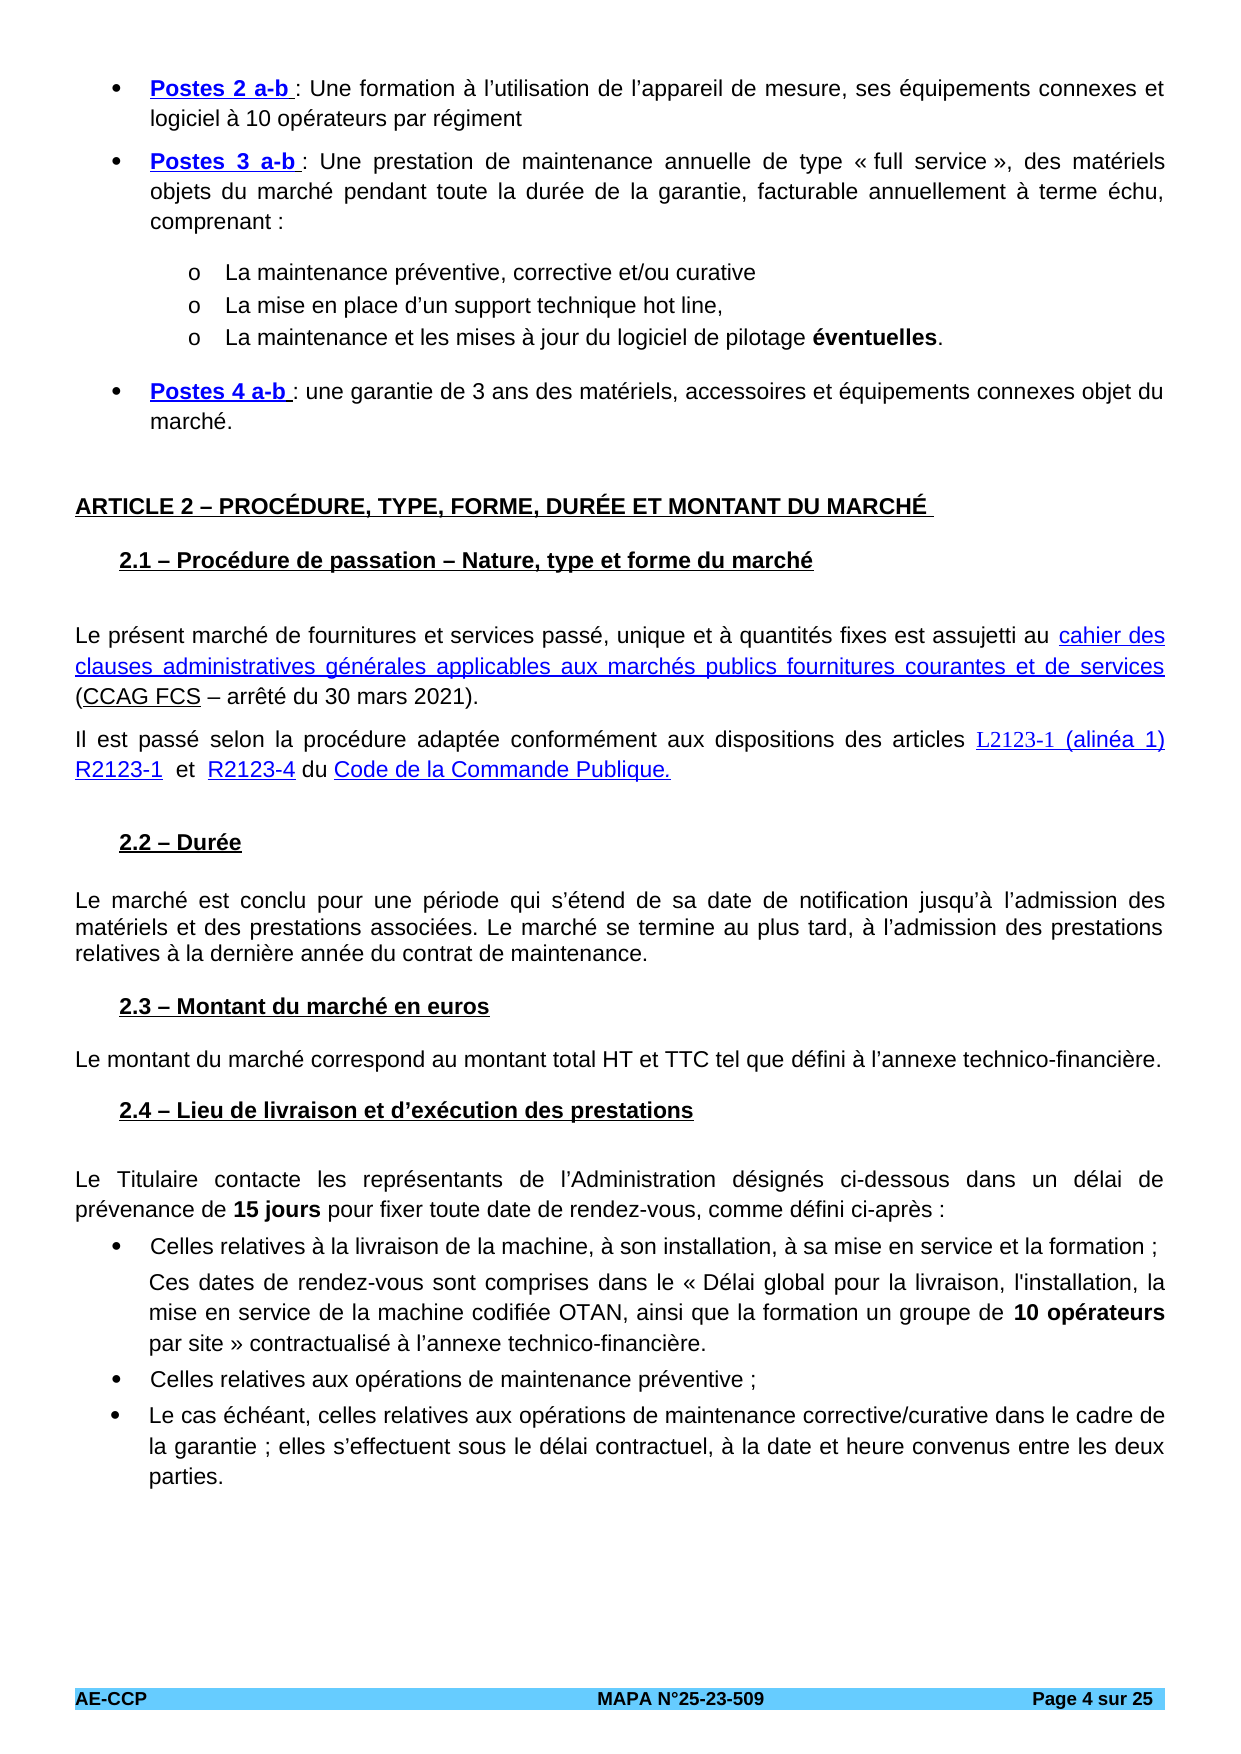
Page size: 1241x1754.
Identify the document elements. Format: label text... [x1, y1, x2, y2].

text Le Titulaire contacte les représentants de l’Administration désignés ci-dessous dans un délai de prévenance de 15 jours pour fixer toute date de rendez-vous, comme défini ci-après : [75, 1166, 1165, 1223]
list Postes 2 a-b : Une formation à l’utilisation de l’appareil de mesure, ses équipements connexes et logiciel à 10 opérateurs par régiment [112, 75, 1165, 132]
text Ces dates de rendez-vous sont comprises dans le « Délai global pour la livraison, l'installation, la mise en service de la machine codifiée OTAN, ainsi que la formation un groupe de 10 opérateurs par site » contractualisé à l’annexe technico-financière. [149, 1269, 1165, 1356]
text Le marché est conclu pour une période qui s’étend de sa date de notification jusqu’à l’admission des matériels et des prestations associées. Le marché se termine au plus tard, à l’admission des prestations relatives à la dernière année du contrat de maintenance. [75, 887, 1165, 967]
list Postes 4 a-b : une garantie de 3 ans des matériels, accessoires et équipements connexes objet du marché. [112, 378, 1165, 434]
list Le cas échéant, celles relatives aux opérations de maintenance corrective/curative dans le cadre de la garantie ; elles s’effectuent sous le délai contractuel, à la date et heure convenus entre les deux parties. [111, 1402, 1165, 1489]
list Postes 3 a-b : Une prestation de maintenance annuelle de type « full service », des matériels objets du marché pendant toute la durée de la garantie, facturable annuellement à terme échu, comprenant : [112, 148, 1165, 235]
text Le montant du marché correspond au montant total HT et TTC tel que défini à l’annexe technico-financière. [75, 1046, 1165, 1072]
list La maintenance et les mises à jour du logiciel de pilotage éventuelles. [187, 324, 1165, 353]
text 2.3 – Montant du marché en euros [119, 993, 1165, 1019]
text Il est passé selon la procédure adaptée conformément aux dispositions des articles L2123-1 (alinéa 1) R2123-1 et R2123-4 du Code de la Commande Publique. [75, 726, 1165, 782]
list Celles relatives à la livraison de la machine, à son installation, à sa mise en service et la formation ; [112, 1233, 1165, 1259]
text 2.2 – Durée [119, 830, 1165, 855]
subtitle ARTICLE 2 – PROCÉDURE, TYPE, FORME, DURÉE ET MONTANT DU MARCHÉ [75, 493, 1165, 520]
text 2.4 – Lieu de livraison et d’exécution des prestations [119, 1098, 1165, 1123]
list La mise en place d’un support technique hot line, [187, 292, 1165, 320]
text Le présent marché de fournitures et services passé, unique et à quantités fixes est assujetti au cahier des clauses administratives générales applicables aux marchés publics fournitures courantes et de services (CCAG FCS – arrêté du 30 mars 2021). [75, 677, 1165, 709]
list La maintenance préventive, corrective et/ou curative [187, 259, 1165, 288]
text 2.1 – Procédure de passation – Nature, type et forme du marché [119, 548, 1165, 573]
list Celles relatives aux opérations de maintenance préventive ; [112, 1366, 1165, 1392]
text Le présent marché de fournitures et services passé, unique et à quantités fixes est assujetti au cahier des clauses administratives générales applicables aux marchés publics fournitures courantes et de services (CCAG FCS – arrêté du 30 mars 2021). [75, 622, 1165, 675]
